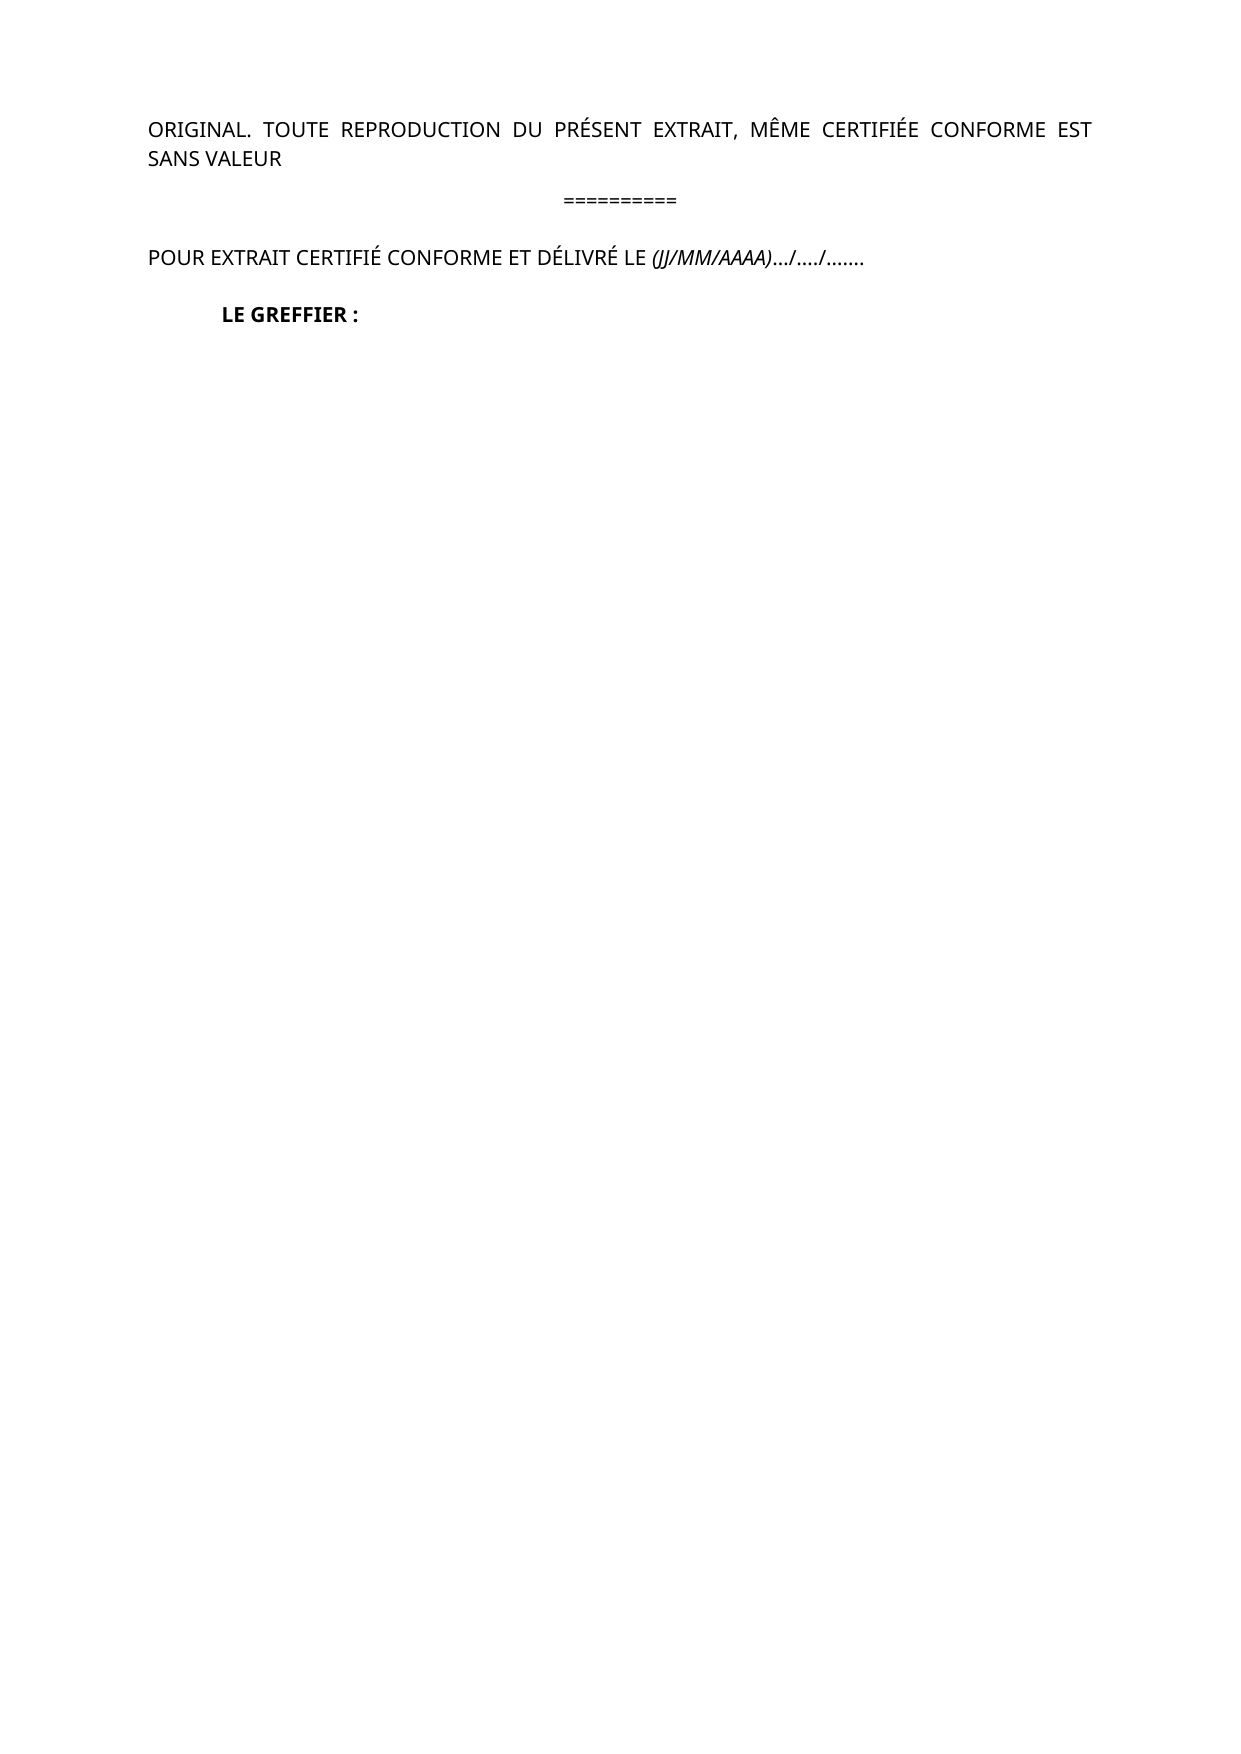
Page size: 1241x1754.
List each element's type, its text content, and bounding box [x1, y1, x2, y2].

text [148, 116, 1093, 172]
text POUR EXTRAIT CERTIFIÉ CONFORME ET DÉLIVRÉ LE (JJ/MM/AAAA)…/…./……. [148, 243, 1093, 271]
text LE GREFFIER : [148, 300, 1093, 328]
text ========== [148, 187, 1093, 214]
